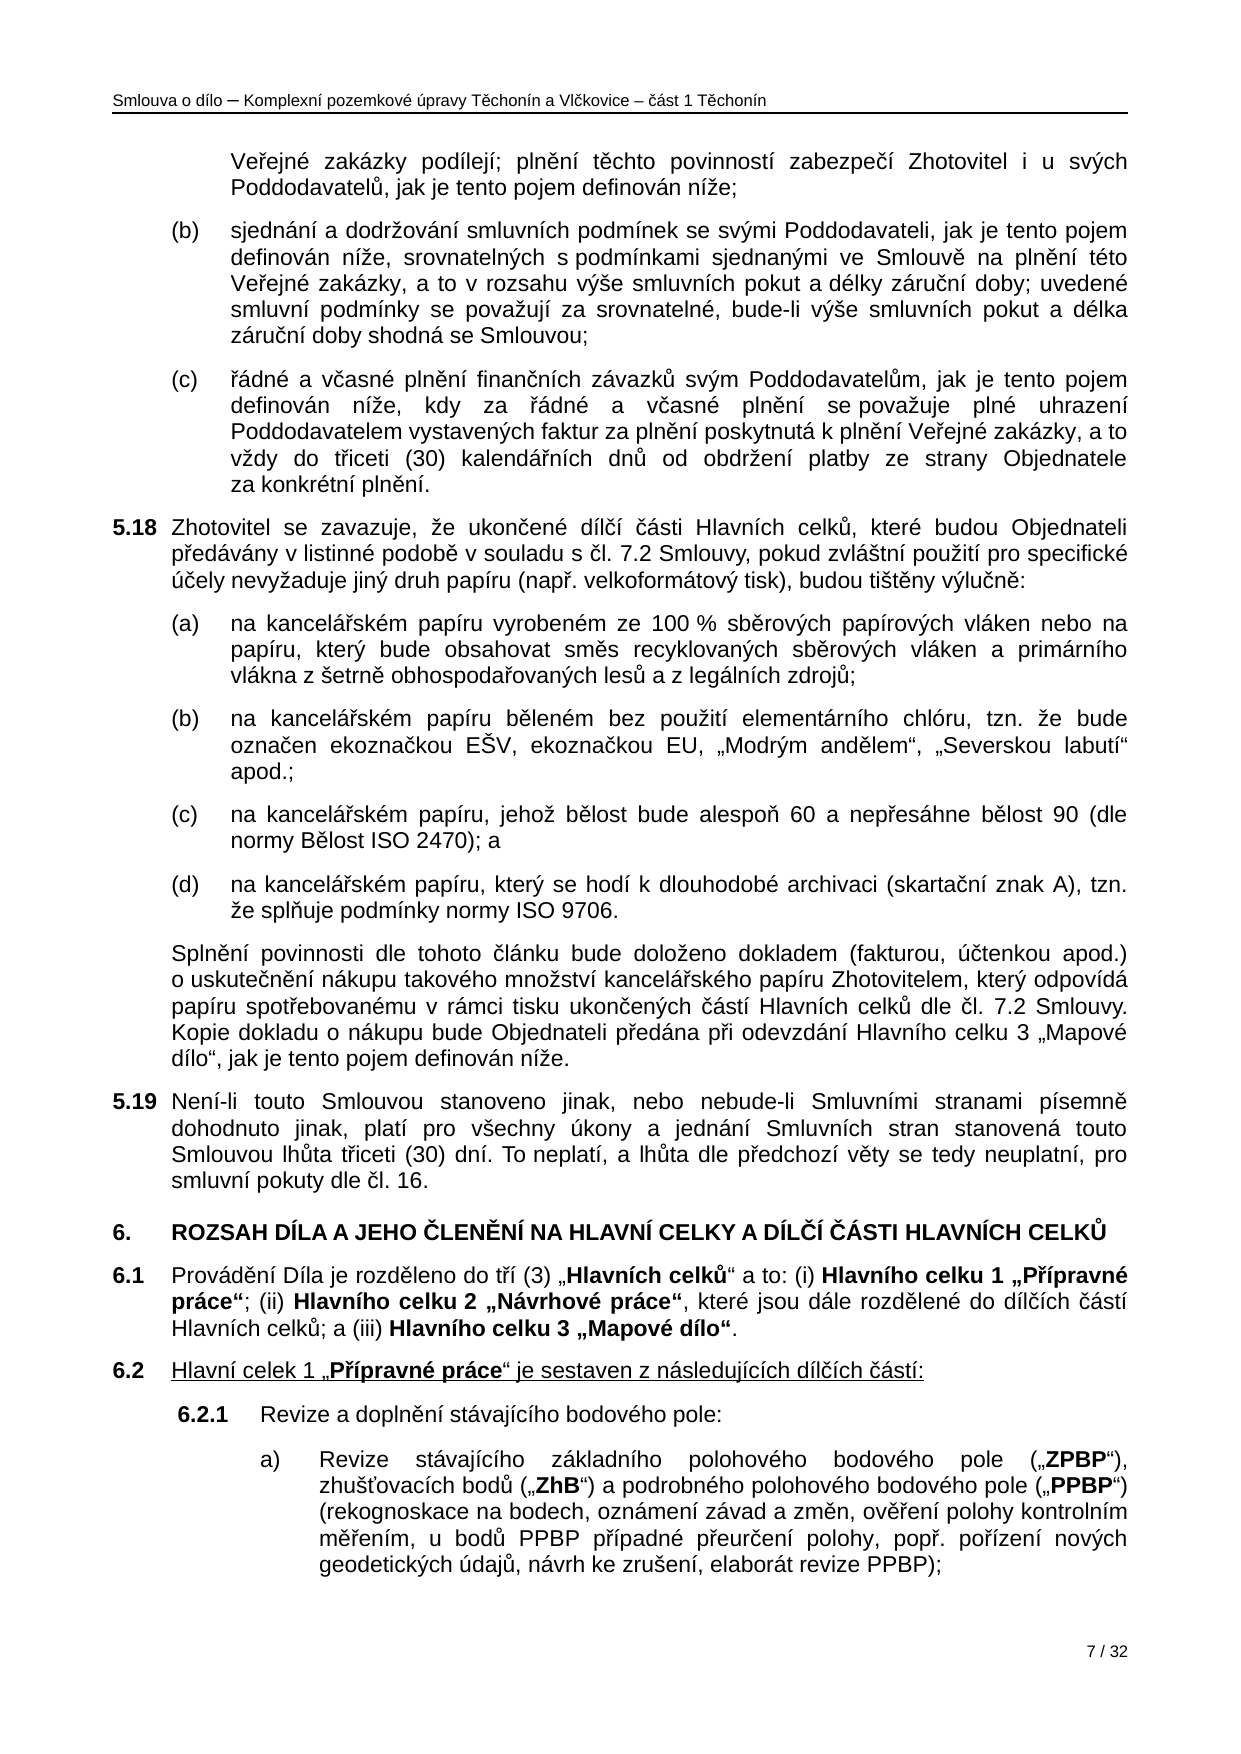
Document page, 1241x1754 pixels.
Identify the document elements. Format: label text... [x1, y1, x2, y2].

text Zhotovitel se zavazuje, že ukončené dílčí části Hlavních celků, které budou Objednateli předávány v listinné podobě v souladu s čl. 7.2 Smlouvy, pokud zvláštní použití pro specifické účely nevyžaduje jiný druh papíru (např. velkoformátový tisk), budou tištěny výlučně: [112, 514, 1128, 593]
list na kancelářském papíru, který se hodí k dlouhodobé archivaci (skartační znak A), tzn. že splňuje podmínky normy ISO 9706. [171, 871, 1128, 923]
text Hlavní celek 1 „Přípravné práce“ je sestaven z následujících dílčích částí: [112, 1357, 1128, 1384]
text Není-li touto Smlouvou stanoveno jinak, nebo nebude-li Smluvními stranami písemně dohodnuto jinak, platí pro všechny úkony a jednání Smluvních stran stanovená touto Smlouvou lhůta třiceti (30) dní. To neplatí, a lhůta dle předchozí věty se tedy neuplatní, pro smluvní pokuty dle čl. 16. [112, 1088, 1128, 1194]
list na kancelářském papíru běleném bez použití elementárního chlóru, tzn. že bude označen ekoznačkou EŠV, ekoznačkou EU, „Modrým andělem“, „Severskou labutí“ apod.; [171, 705, 1128, 784]
list na kancelářském papíru vyrobeném ze 100 % sběrových papírových vláken nebo na papíru, který bude obsahovat směs recyklovaných sběrových vláken a primárního vlákna z šetrně obhospodařovaných lesů a z legálních zdrojů; [171, 610, 1128, 689]
list Splnění povinnosti dle tohoto článku bude doloženo dokladem (fakturou, účtenkou apod.) o uskutečnění nákupu takového množství kancelářského papíru Zhotovitelem, který odpovídá papíru spotřebovanému v rámci tisku ukončených částí Hlavních celků dle čl. 7.2 Smlouvy. Kopie dokladu o nákupu bude Objednateli předána při odevzdání Hlavního celku 3 „Mapové dílo“, jak je tento pojem definován níže. [171, 940, 1128, 1072]
list na kancelářském papíru, jehož bělost bude alespoň 60 a nepřesáhne bělost 90 (dle normy Bělost ISO 2470); a [171, 801, 1128, 854]
text Revize a doplnění stávajícího bodového pole: [177, 1401, 1128, 1427]
list řádné a včasné plnění finančních závazků svým Poddodavatelům, jak je tento pojem definován níže, kdy za řádné a včasné plnění se považuje plné uhrazení Poddodavatelem vystavených faktur za plnění poskytnutá k plnění Veřejné zakázky, a to vždy do třiceti (30) kalendářních dnů od obdržení platby ze strany Objednatele za konkrétní plnění. [171, 366, 1128, 497]
text Rozsah díla a jeho členění na hlavní celky a dílčí části Hlavních celků [112, 1219, 1128, 1245]
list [171, 148, 1128, 200]
text Provádění Díla je rozděleno do tří (3) „Hlavních celků“ a to: (i) Hlavního celku 1 „Přípravné práce“; (ii) Hlavního celku 2 „Návrhové práce“, které jsou dále rozdělené do dílčích částí Hlavních celků; a (iii) Hlavního celku 3 „Mapové dílo“. [112, 1262, 1128, 1341]
list sjednání a dodržování smluvních podmínek se svými Poddodavateli, jak je tento pojem definován níže, srovnatelných s podmínkami sjednanými ve Smlouvě na plnění této Veřejné zakázky, a to v rozsahu výše smluvních pokut a délky záruční doby; uvedené smluvní podmínky se považují za srovnatelné, bude-li výše smluvních pokut a délka záruční doby shodná se Smlouvou; [171, 217, 1128, 349]
list Revize stávajícího základního polohového bodového pole („ZPBP“), zhušťovacích bodů („ZhB“) a podrobného polohového bodového pole („PPBP“) (rekognoskace na bodech, oznámení závad a změn, ověření polohy kontrolním měřením, u bodů PPBP případné přeurčení polohy, popř. pořízení nových geodetických údajů, návrh ke zrušení, elaborát revize PPBP); [260, 1446, 1128, 1577]
